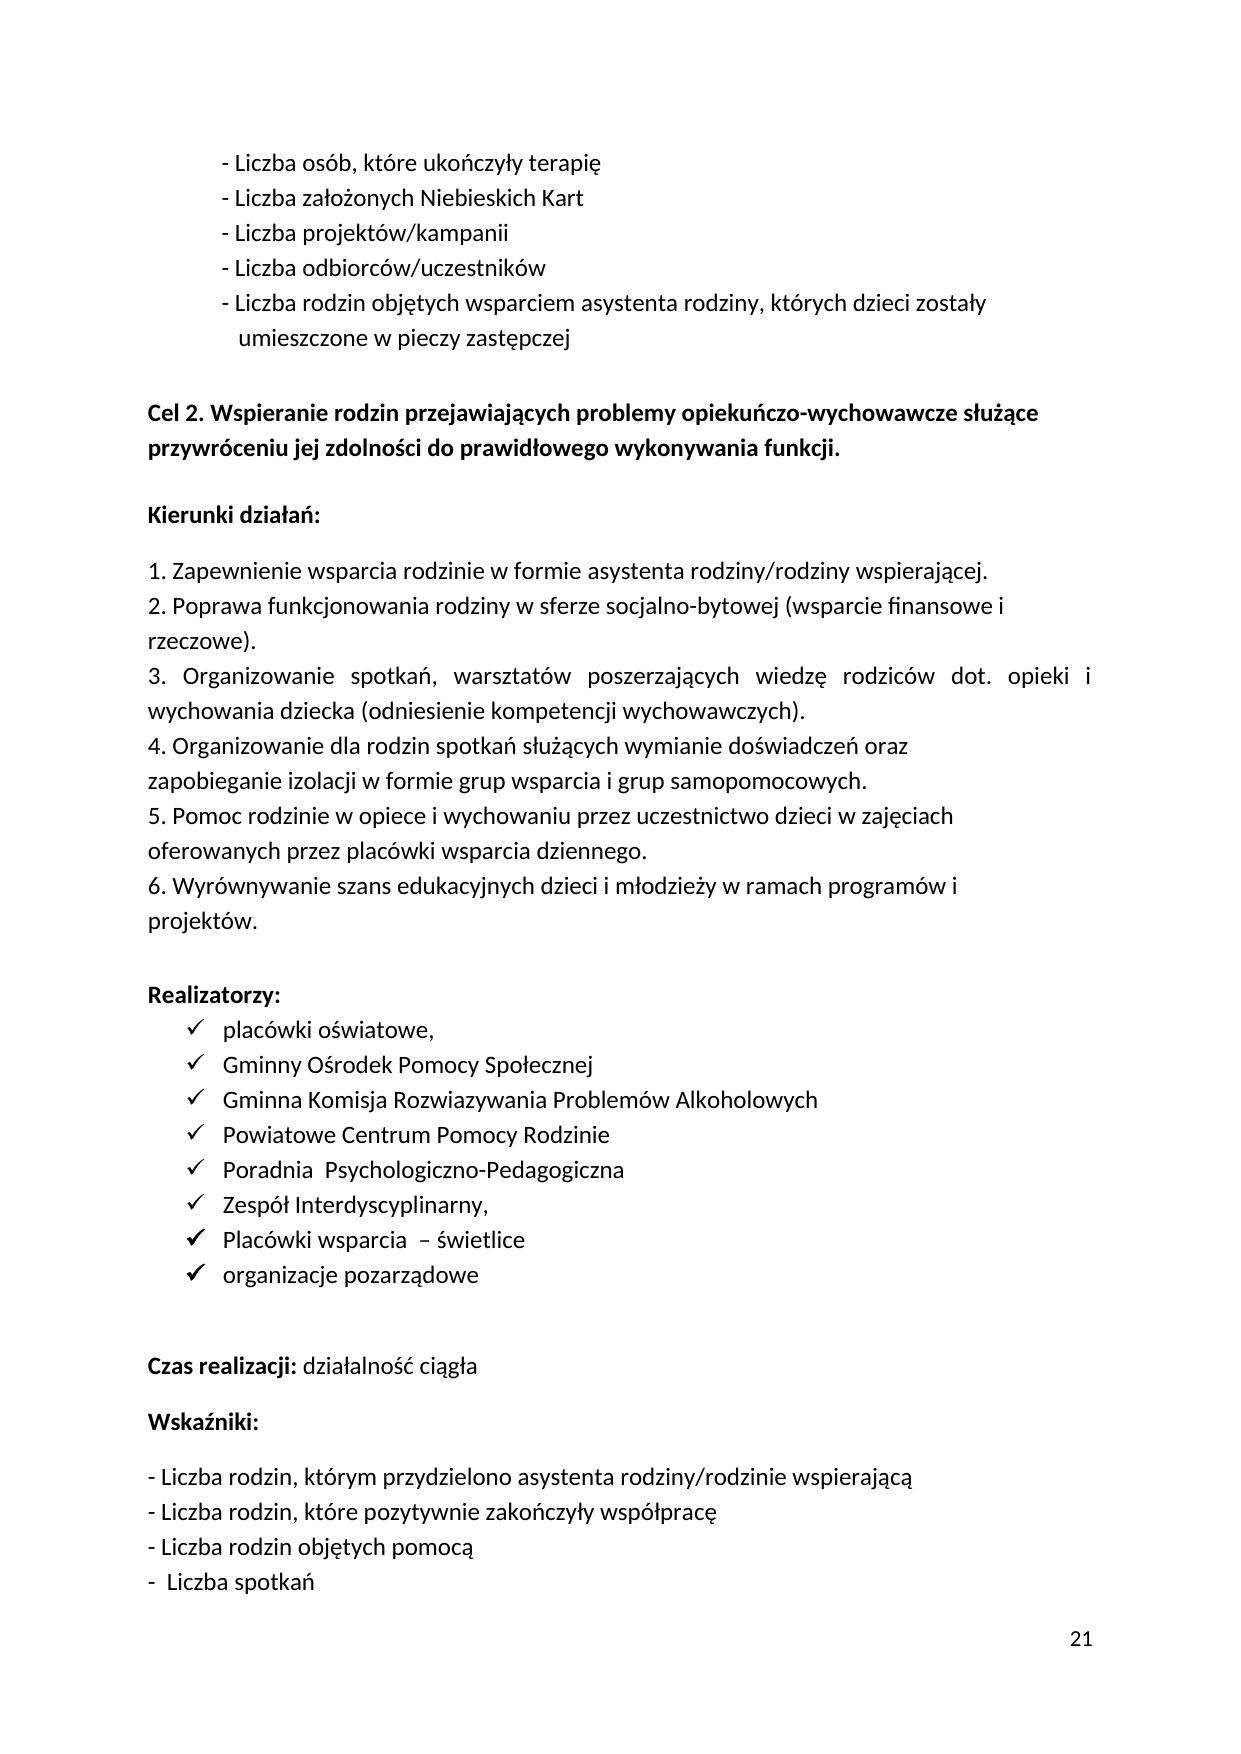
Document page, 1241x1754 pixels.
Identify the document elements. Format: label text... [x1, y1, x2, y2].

text projektów. [148, 905, 1093, 935]
text - Liczba odbiorców/uczestników [148, 253, 1093, 283]
text Cel 2. Wspieranie rodzin przejawiających problemy opiekuńczo-wychowawcze służące przywróceniu jej zdolności do prawidłowego wykonywania funkcji. [148, 397, 1093, 462]
text 5. Pomoc rodzinie w opiece i wychowaniu przez uczestnictwo dzieci w zajęciach [148, 800, 1093, 830]
text oferowanych przez placówki wsparcia dziennego. [148, 835, 1093, 865]
list Gminna Komisja Rozwiazywania Problemów Alkoholowych [185, 1084, 1093, 1114]
list Zespół Interdyscyplinarny, [185, 1189, 1093, 1219]
text - Liczba spotkań [148, 1566, 1093, 1597]
text zapobieganie izolacji w formie grup wsparcia i grup samopomocowych. [148, 765, 1093, 795]
text - Liczba rodzin, którym przydzielono asystenta rodziny/rodzinie wspierającą [148, 1461, 1093, 1492]
text - Liczba założonych Niebieskich Kart [148, 183, 1093, 213]
text umieszczone w pieczy zastępczej [148, 323, 1093, 353]
list Gminny Ośrodek Pomocy Społecznej [185, 1049, 1093, 1079]
text - Liczba projektów/kampanii [148, 218, 1093, 248]
text 2. Poprawa funkcjonowania rodziny w sferze socjalno-bytowej (wsparcie finansowe i [148, 590, 1093, 620]
text 1. Zapewnienie wsparcia rodzinie w formie asystenta rodziny/rodziny wspierającej. [148, 555, 1093, 585]
text 6. Wyrównywanie szans edukacyjnych dzieci i młodzieży w ramach programów i [148, 870, 1093, 900]
text Realizatorzy: [148, 979, 1093, 1009]
text Wskaźniki: [148, 1406, 1093, 1436]
text - Liczba rodzin, które pozytywnie zakończyły współpracę [148, 1496, 1093, 1527]
text 4. Organizowanie dla rodzin spotkań służących wymianie doświadczeń oraz [148, 730, 1093, 760]
text - Liczba osób, które ukończyły terapię [148, 148, 1093, 178]
list placówki oświatowe, [185, 1014, 1093, 1044]
list Powiatowe Centrum Pomocy Rodzinie [185, 1119, 1093, 1149]
list Placówki wsparcia – świetlice [185, 1224, 1093, 1254]
text Kierunki działań: [148, 499, 1093, 529]
text rzeczowe). [148, 625, 1093, 655]
text Czas realizacji: działalność ciągła [148, 1350, 1093, 1380]
list Poradnia Psychologiczno-Pedagogiczna [185, 1154, 1093, 1184]
text 3. Organizowanie spotkań, warsztatów poszerzających wiedzę rodziców dot. opieki i wychowania dziecka (odniesienie kompetencji wychowawczych). [148, 660, 1093, 725]
text - Liczba rodzin objętych pomocą [148, 1531, 1093, 1562]
text - Liczba rodzin objętych wsparciem asystenta rodziny, których dzieci zostały [148, 288, 1093, 318]
list organizacje pozarządowe [185, 1259, 1093, 1289]
